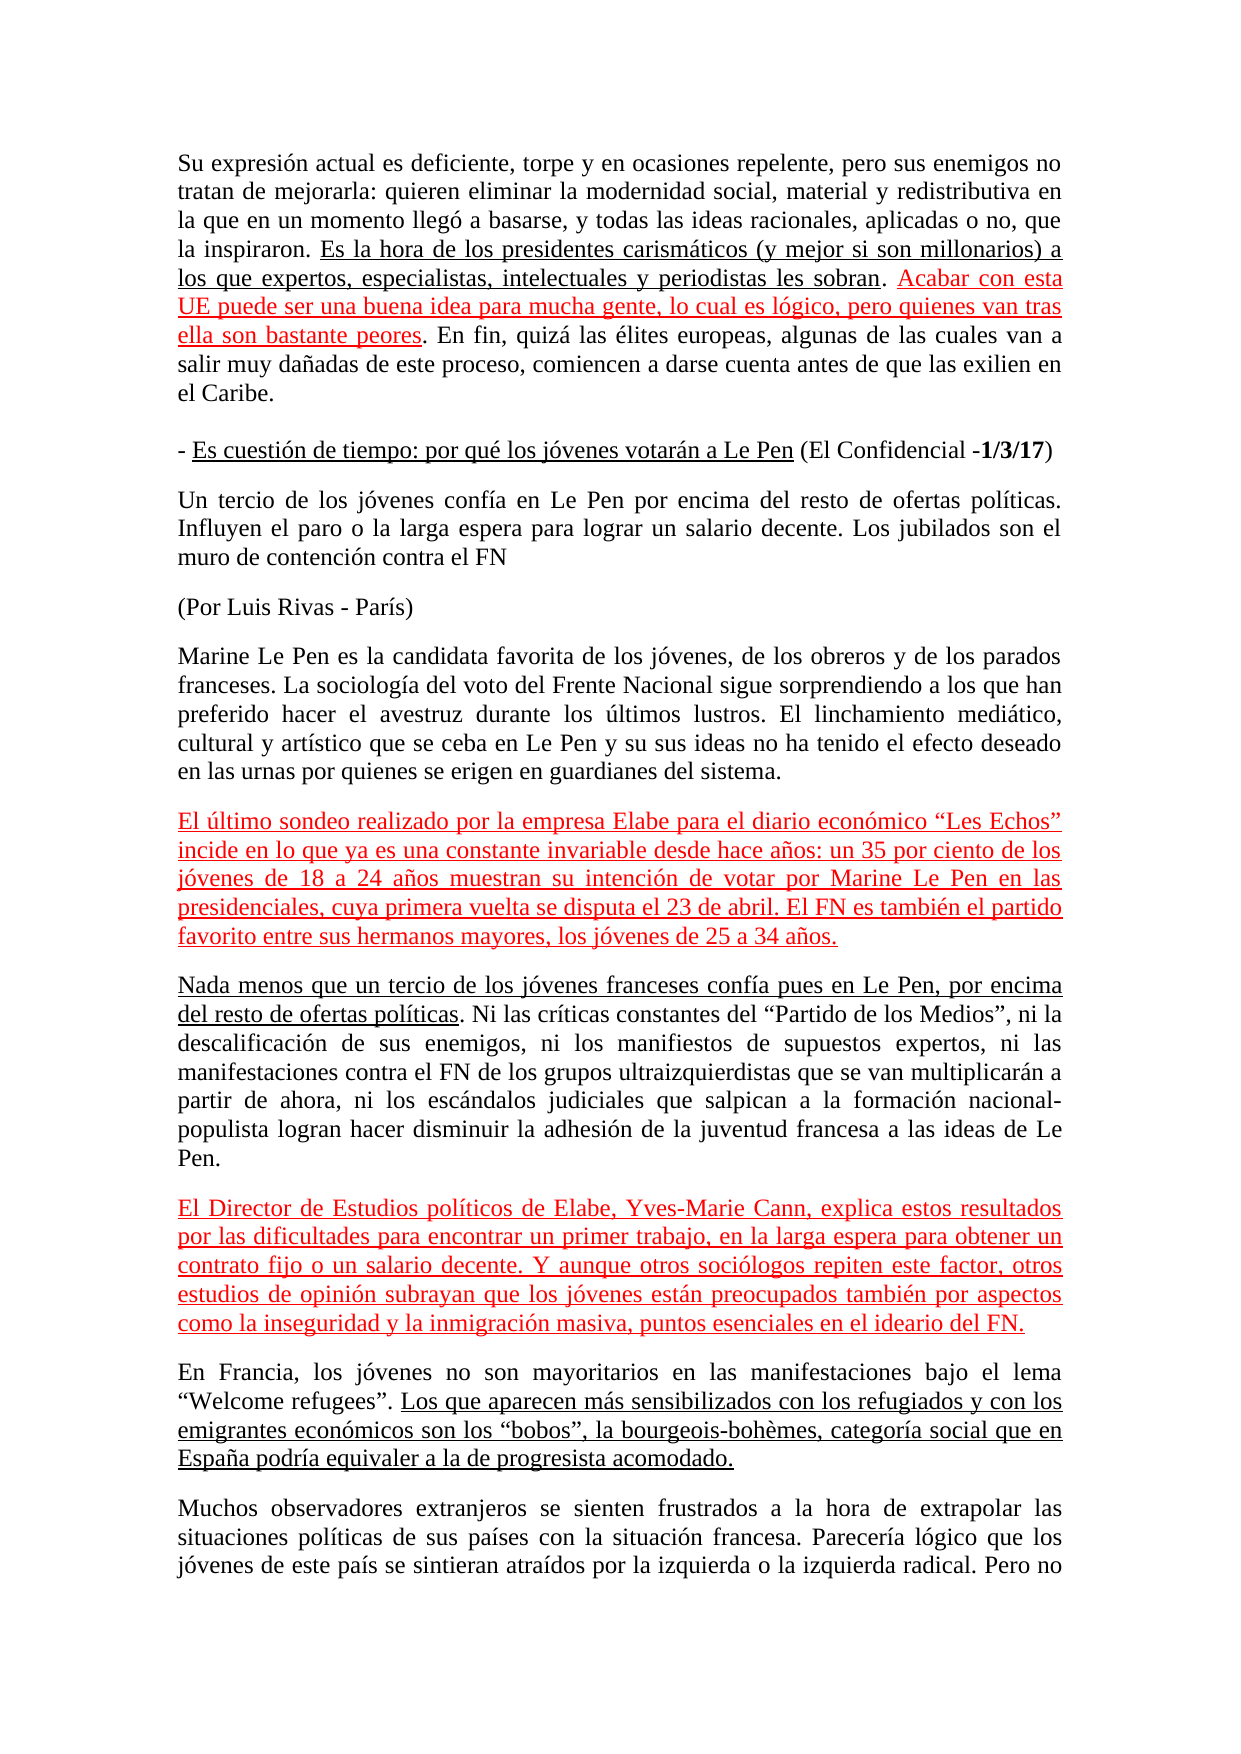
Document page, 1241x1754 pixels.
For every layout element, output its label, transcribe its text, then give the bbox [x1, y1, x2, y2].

text - Es cuestión de tiempo: por qué los jóvenes votarán a Le Pen (El Confidencial -1/3/17) [177, 435, 1063, 464]
text Marine Le Pen es la candidata favorita de los jóvenes, de los obreros y de los parados franceses. La sociología del voto del Frente Nacional sigue sorprendiendo a los que han preferido hacer el avestruz durante los últimos lustros. El linchamiento mediático, cultural y artístico que se ceba en Le Pen y su sus ideas no ha tenido el efecto deseado en las urnas por quienes se erigen en guardianes del sistema. [177, 641, 1063, 785]
text El último sondeo realizado por la empresa Elabe para el diario económico “Les Echos” incide en lo que ya es una constante invariable desde hace años: un 35 por ciento de los jóvenes de 18 a 24 años muestran su intención de votar por Marine Le Pen en las presidenciales, cuya primera vuelta se disputa el 23 de abril. El FN es también el partido favorito entre sus hermanos mayores, los jóvenes de 25 a 34 años. [177, 918, 1063, 950]
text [177, 148, 1063, 406]
text Un tercio de los jóvenes confía en Le Pen por encima del resto de ofertas políticas. Influyen el paro o la larga espera para lograr un salario decente. Los jubilados son el muro de contención contra el FN [177, 485, 1063, 571]
text Nada menos que un tercio de los jóvenes franceses confía pues en Le Pen, por encima del resto de ofertas políticas. Ni las críticas constantes del “Partido de los Medios”, ni la descalificación de sus enemigos, ni los manifiestos de supuestos expertos, ni las manifestaciones contra el FN de los grupos ultraizquierdistas que se van multiplicarán a partir de ahora, ni los escándalos judiciales que salpican a la formación nacional-populista logran hacer disminuir la adhesión de la juventud francesa a las ideas de Le Pen. [177, 997, 1063, 1172]
text (Por Luis Rivas - París) [177, 592, 1063, 621]
text El último sondeo realizado por la empresa Elabe para el diario económico “Les Echos” incide en lo que ya es una constante invariable desde hace años: un 35 por ciento de los jóvenes de 18 a 24 años muestran su intención de votar por Marine Le Pen en las presidenciales, cuya primera vuelta se disputa el 23 de abril. El FN es también el partido favorito entre sus hermanos mayores, los jóvenes de 25 a 34 años. [177, 806, 1063, 917]
text El Director de Estudios políticos de Elabe, Yves-Marie Cann, explica estos resultados por las dificultades para encontrar un primer trabajo, en la larga espera para obtener un contrato fijo o un salario decente. Y aunque otros sociólogos repiten este factor, otros estudios de opinión subrayan que los jóvenes están preocupados también por aspectos como la inseguridad y la inmigración masiva, puntos esenciales en el ideario del FN. [177, 1305, 1063, 1336]
text En Francia, los jóvenes no son mayoritarios en las manifestaciones bajo el lema “Welcome refugees”. Los que aparecen más sensibilizados con los refugiados y con los emigrantes económicos son los “bobos”, la bourgeois-bohèmes, categoría social que en España podría equivaler a la de progresista acomodado. [177, 1441, 1063, 1472]
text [177, 1493, 1063, 1579]
text En Francia, los jóvenes no son mayoritarios en las manifestaciones bajo el lema “Welcome refugees”. Los que aparecen más sensibilizados con los refugiados y con los emigrantes económicos son los “bobos”, la bourgeois-bohèmes, categoría social que en España podría equivaler a la de progresista acomodado. [177, 1357, 1063, 1440]
